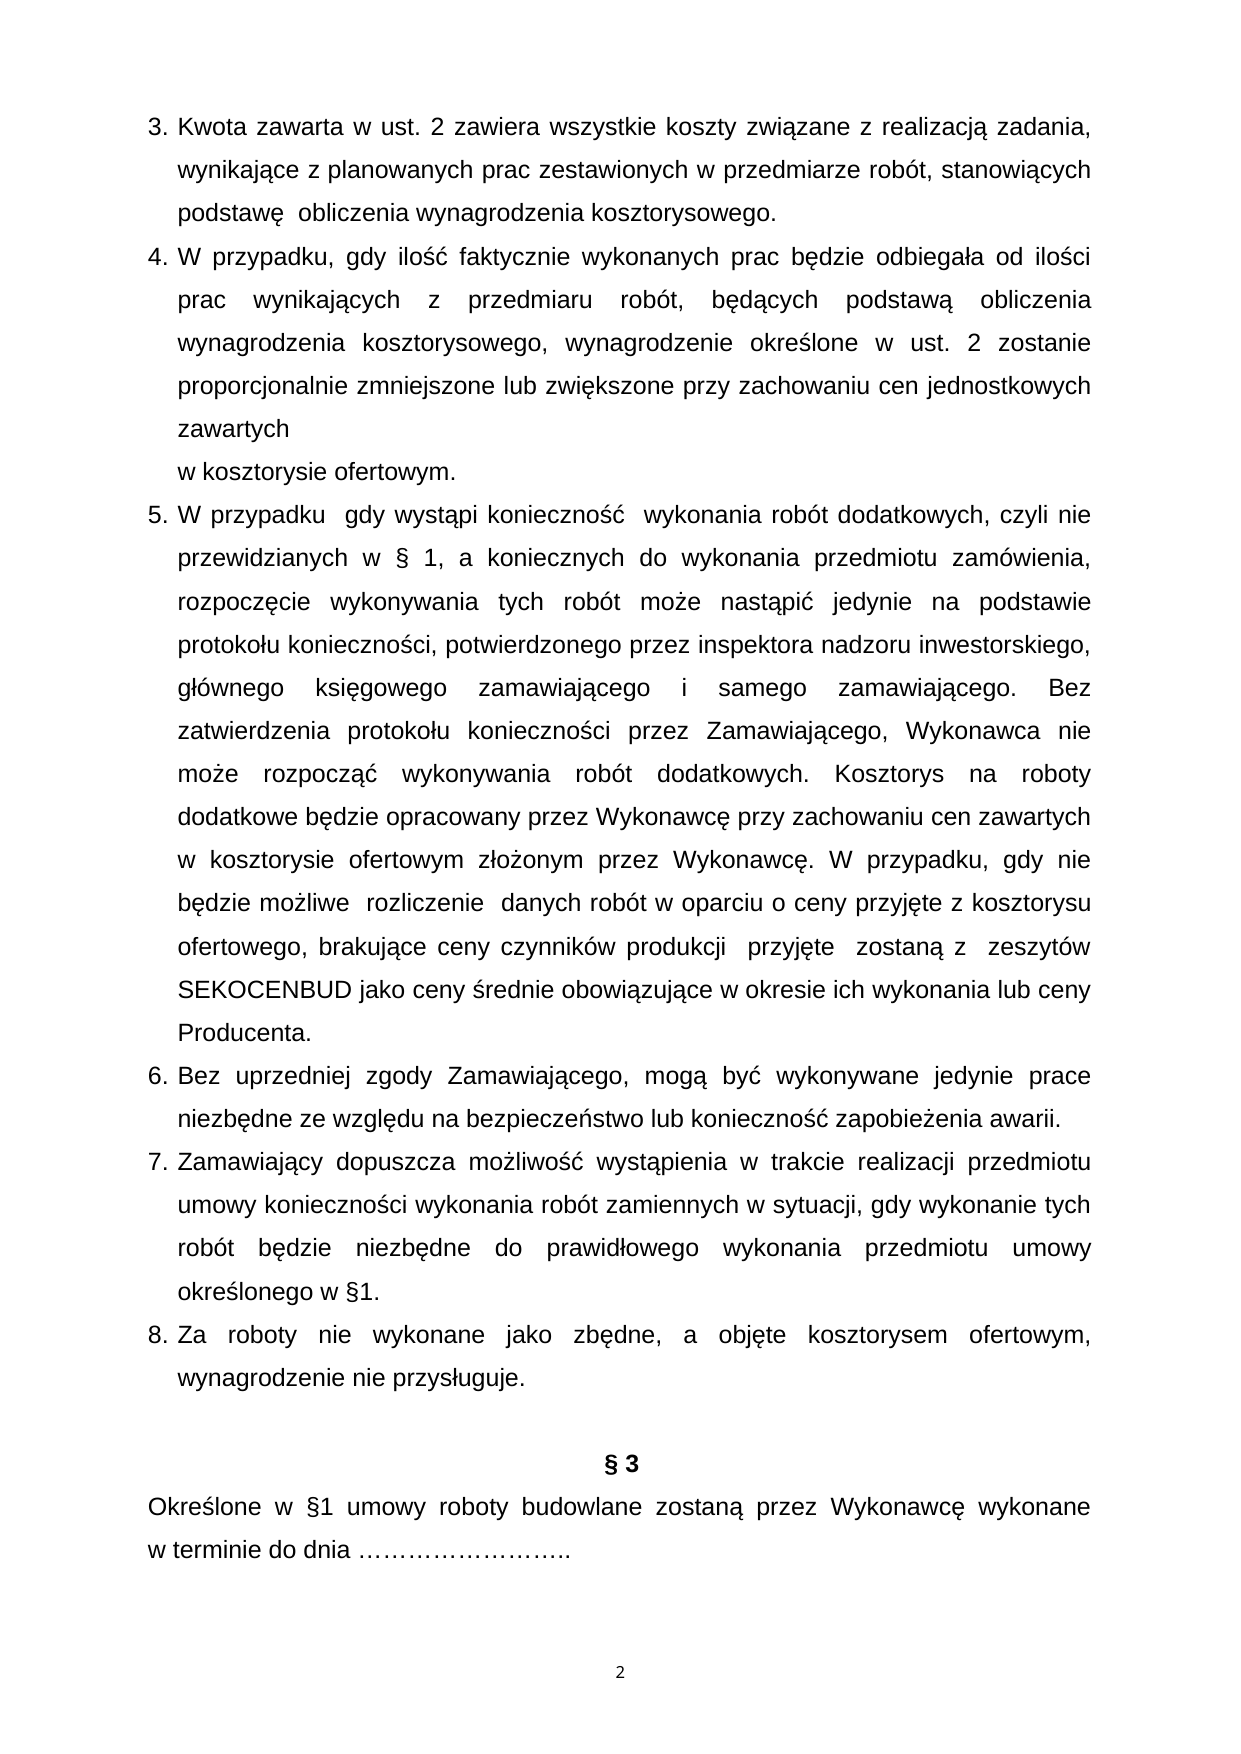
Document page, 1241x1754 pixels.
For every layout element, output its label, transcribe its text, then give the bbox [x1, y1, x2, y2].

text Określone w §1 umowy roboty budowlane zostaną przez Wykonawcę wykonane w terminie do dnia …………………….. [148, 1492, 1092, 1564]
list W przypadku gdy wystąpi konieczność wykonania robót dodatkowych, czyli nie przewidzianych w § 1, a koniecznych do wykonania przedmiotu zamówienia, rozpoczęcie wykonywania tych robót może nastąpić jedynie na podstawie protokołu konieczności, potwierdzonego przez inspektora nadzoru inwestorskiego, głównego księgowego zamawiającego i samego zamawiającego. Bez zatwierdzenia protokołu konieczności przez Zamawiającego, Wykonawca nie może rozpocząć wykonywania robót dodatkowych. Kosztorys na roboty dodatkowe będzie opracowany przez Wykonawcę przy zachowaniu cen zawartych w kosztorysie ofertowym złożonym przez Wykonawcę. W przypadku, gdy nie będzie możliwe rozliczenie danych robót w oparciu o ceny przyjęte z kosztorysu ofertowego, brakujące ceny czynników produkcji przyjęte zostaną z zeszytów SEKOCENBUD jako ceny średnie obowiązujące w okresie ich wykonania lub ceny Producenta. [148, 500, 1092, 1047]
list Zamawiający dopuszcza możliwość wystąpienia w trakcie realizacji przedmiotu umowy konieczności wykonania robót zamiennych w sytuacji, gdy wykonanie tych robót będzie niezbędne do prawidłowego wykonania przedmiotu umowy określonego w §1. [148, 1147, 1092, 1305]
list Bez uprzedniej zgody Zamawiającego, mogą być wykonywane jedynie prace niezbędne ze względu na bezpieczeństwo lub konieczność zapobieżenia awarii. [148, 1061, 1092, 1133]
list Kwota zawarta w ust. 2 zawiera wszystkie koszty związane z realizacją zadania, wynikające z planowanych prac zestawionych w przedmiarze robót, stanowiących podstawę obliczenia wynagrodzenia kosztorysowego. [148, 112, 1092, 227]
list W przypadku, gdy ilość faktycznie wykonanych prac będzie odbiegała od ilości prac wynikających z przedmiaru robót, będących podstawą obliczenia wynagrodzenia kosztorysowego, wynagrodzenie określone w ust. 2 zostanie proporcjonalnie zmniejszone lub zwiększone przy zachowaniu cen jednostkowych zawartych w kosztorysie ofertowym. [148, 242, 1092, 486]
text § 3 [151, 1449, 1092, 1478]
list Za roboty nie wykonane jako zbędne, a objęte kosztorysem ofertowym, wynagrodzenie nie przysługuje. [148, 1320, 1092, 1392]
